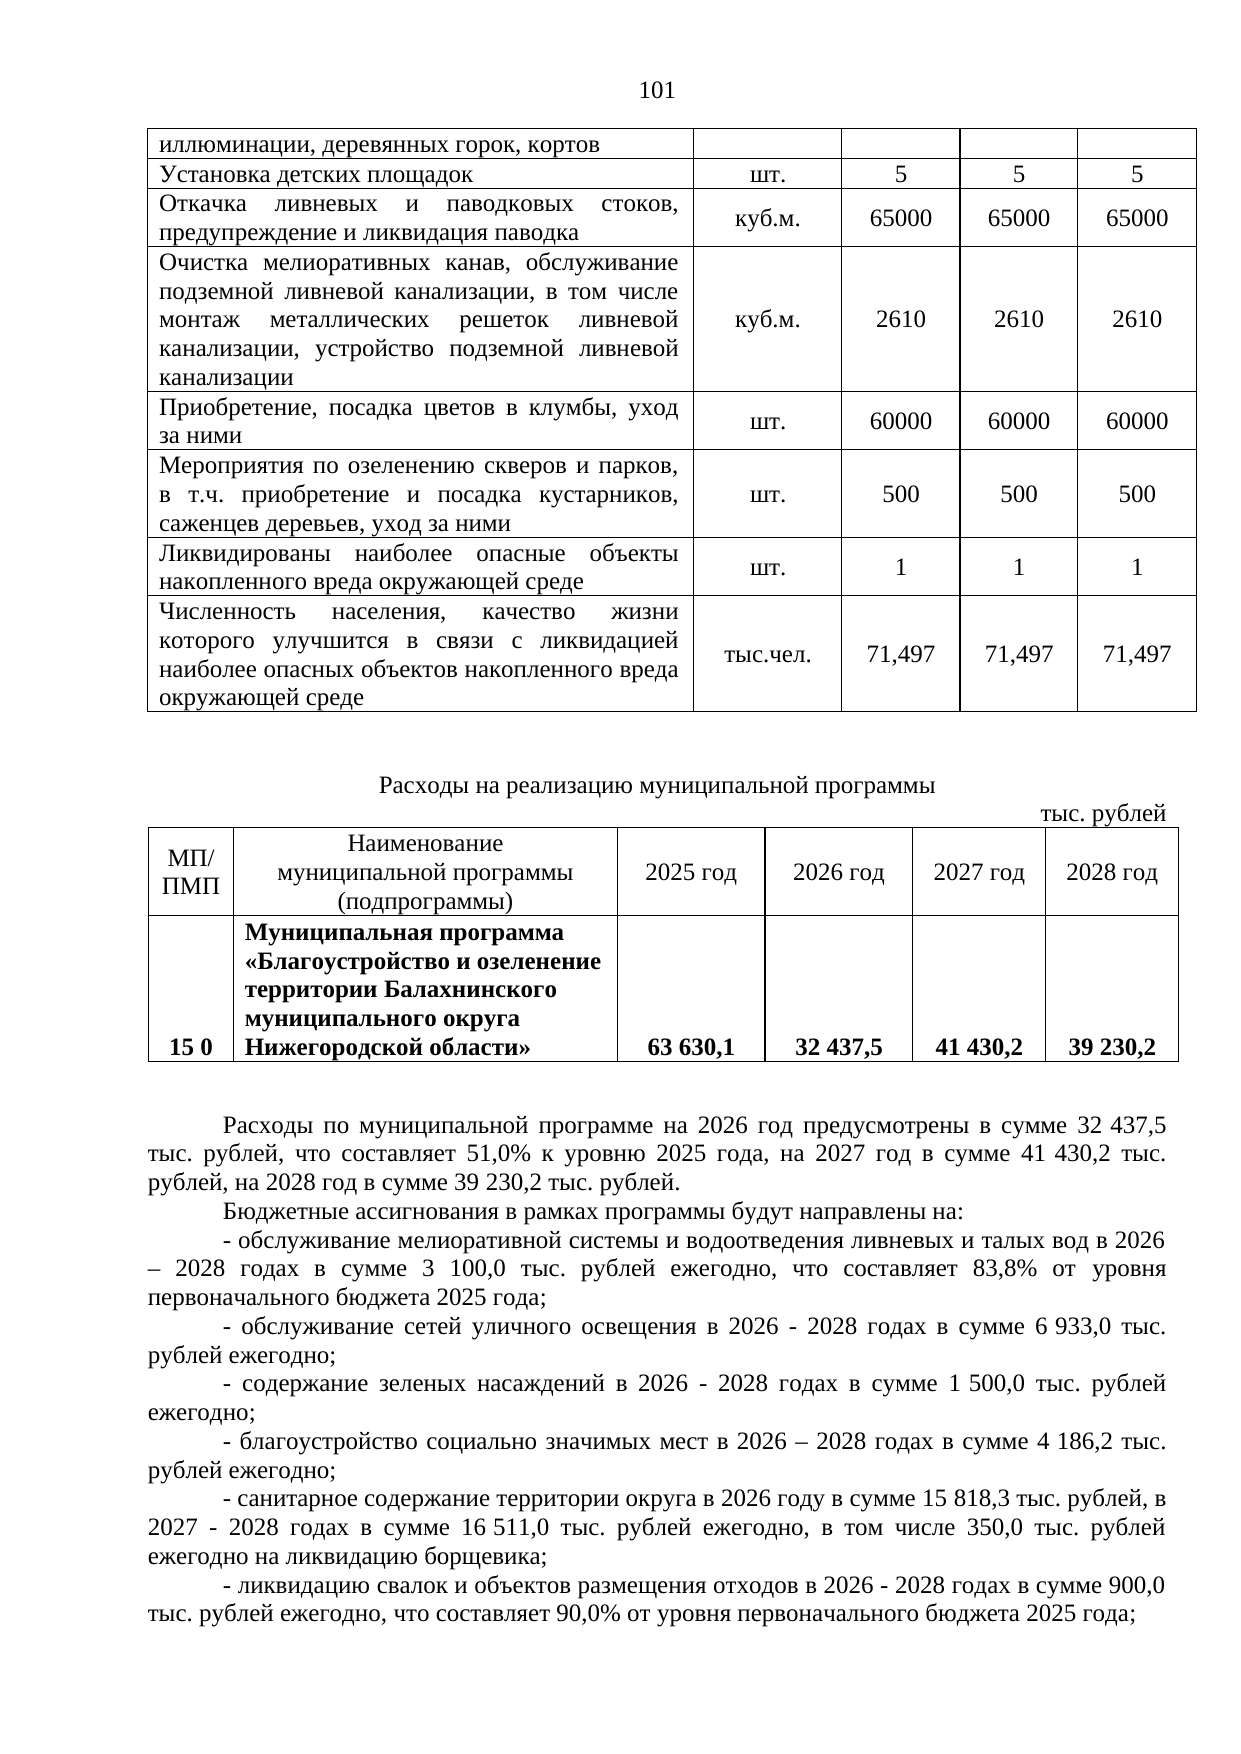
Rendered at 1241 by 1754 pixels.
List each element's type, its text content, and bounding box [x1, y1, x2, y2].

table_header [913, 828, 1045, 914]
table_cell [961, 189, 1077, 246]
text - обслуживание сетей уличного освещения в 2026 - 2028 годах в сумме 6 933,0 тыс. рублей ежегодно; [148, 1311, 1166, 1368]
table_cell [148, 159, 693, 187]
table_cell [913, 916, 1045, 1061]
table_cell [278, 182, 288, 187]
text - санитарное содержание территории округа в 2026 году в сумме 15 818,3 тыс. рублей, в 2027 - 2028 годах в сумме 16 511,0 тыс. рублей ежегодно, в том числе 350,0 тыс. рублей ежегодно на ликвидацию борщевика; [148, 1483, 1166, 1570]
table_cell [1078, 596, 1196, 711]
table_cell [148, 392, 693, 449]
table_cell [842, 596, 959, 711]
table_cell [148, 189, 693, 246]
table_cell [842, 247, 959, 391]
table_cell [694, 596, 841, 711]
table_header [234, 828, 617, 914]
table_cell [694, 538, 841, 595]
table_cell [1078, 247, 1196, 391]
text - ликвидацию свалок и объектов размещения отходов в 2026 - 2028 годах в сумме 900,0 тыс. рублей ежегодно, что составляет 90,0% от уровня первоначального бюджета 2025 года; [148, 1570, 1166, 1627]
text - обслуживание мелиоративной системы и водоотведения ливневых и талых вод в 2026 – 2028 годах в сумме 3 100,0 тыс. рублей ежегодно, что составляет 83,8% от уровня первоначального бюджета 2025 года; [148, 1225, 1166, 1311]
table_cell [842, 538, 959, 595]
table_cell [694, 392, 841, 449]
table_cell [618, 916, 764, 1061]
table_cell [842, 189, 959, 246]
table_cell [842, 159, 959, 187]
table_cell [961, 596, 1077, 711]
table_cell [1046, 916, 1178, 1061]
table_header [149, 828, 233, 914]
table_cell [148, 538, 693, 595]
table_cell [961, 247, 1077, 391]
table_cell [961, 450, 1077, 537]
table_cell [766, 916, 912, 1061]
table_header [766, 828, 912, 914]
text Расходы на реализацию муниципальной программы [148, 770, 1166, 798]
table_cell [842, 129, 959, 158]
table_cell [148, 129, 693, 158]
text Расходы по муниципальной программе на 2026 год предусмотрены в сумме 32 437,5 тыс. рублей, что составляет 51,0% к уровню 2025 года, на 2027 год в сумме 41 430,2 тыс. рублей, на 2028 год в сумме 39 230,2 тыс. рублей. [148, 1110, 1166, 1196]
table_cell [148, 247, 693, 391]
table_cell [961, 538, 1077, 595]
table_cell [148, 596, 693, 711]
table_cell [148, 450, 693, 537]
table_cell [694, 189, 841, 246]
text - содержание зеленых насаждений в 2026 - 2028 годах в сумме 1 500,0 тыс. рублей ежегодно; [148, 1368, 1166, 1426]
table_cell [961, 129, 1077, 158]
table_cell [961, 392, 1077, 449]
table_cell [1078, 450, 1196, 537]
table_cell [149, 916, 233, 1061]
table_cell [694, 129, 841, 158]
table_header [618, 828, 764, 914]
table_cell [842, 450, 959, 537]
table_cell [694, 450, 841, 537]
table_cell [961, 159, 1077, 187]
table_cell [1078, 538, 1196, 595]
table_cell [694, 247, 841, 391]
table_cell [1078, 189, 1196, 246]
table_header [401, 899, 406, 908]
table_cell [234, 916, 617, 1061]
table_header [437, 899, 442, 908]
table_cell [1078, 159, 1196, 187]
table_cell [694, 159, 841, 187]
text Бюджетные ассигнования в рамках программы будут направлены на: [148, 1196, 1166, 1225]
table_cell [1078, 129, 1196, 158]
text тыс. рублей [148, 798, 1166, 827]
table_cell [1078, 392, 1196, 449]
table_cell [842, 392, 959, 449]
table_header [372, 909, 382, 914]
text - благоустройство социально значимых мест в 2026 – 2028 годах в сумме 4 186,2 тыс. рублей ежегодно; [148, 1426, 1166, 1483]
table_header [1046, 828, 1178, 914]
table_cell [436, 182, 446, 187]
